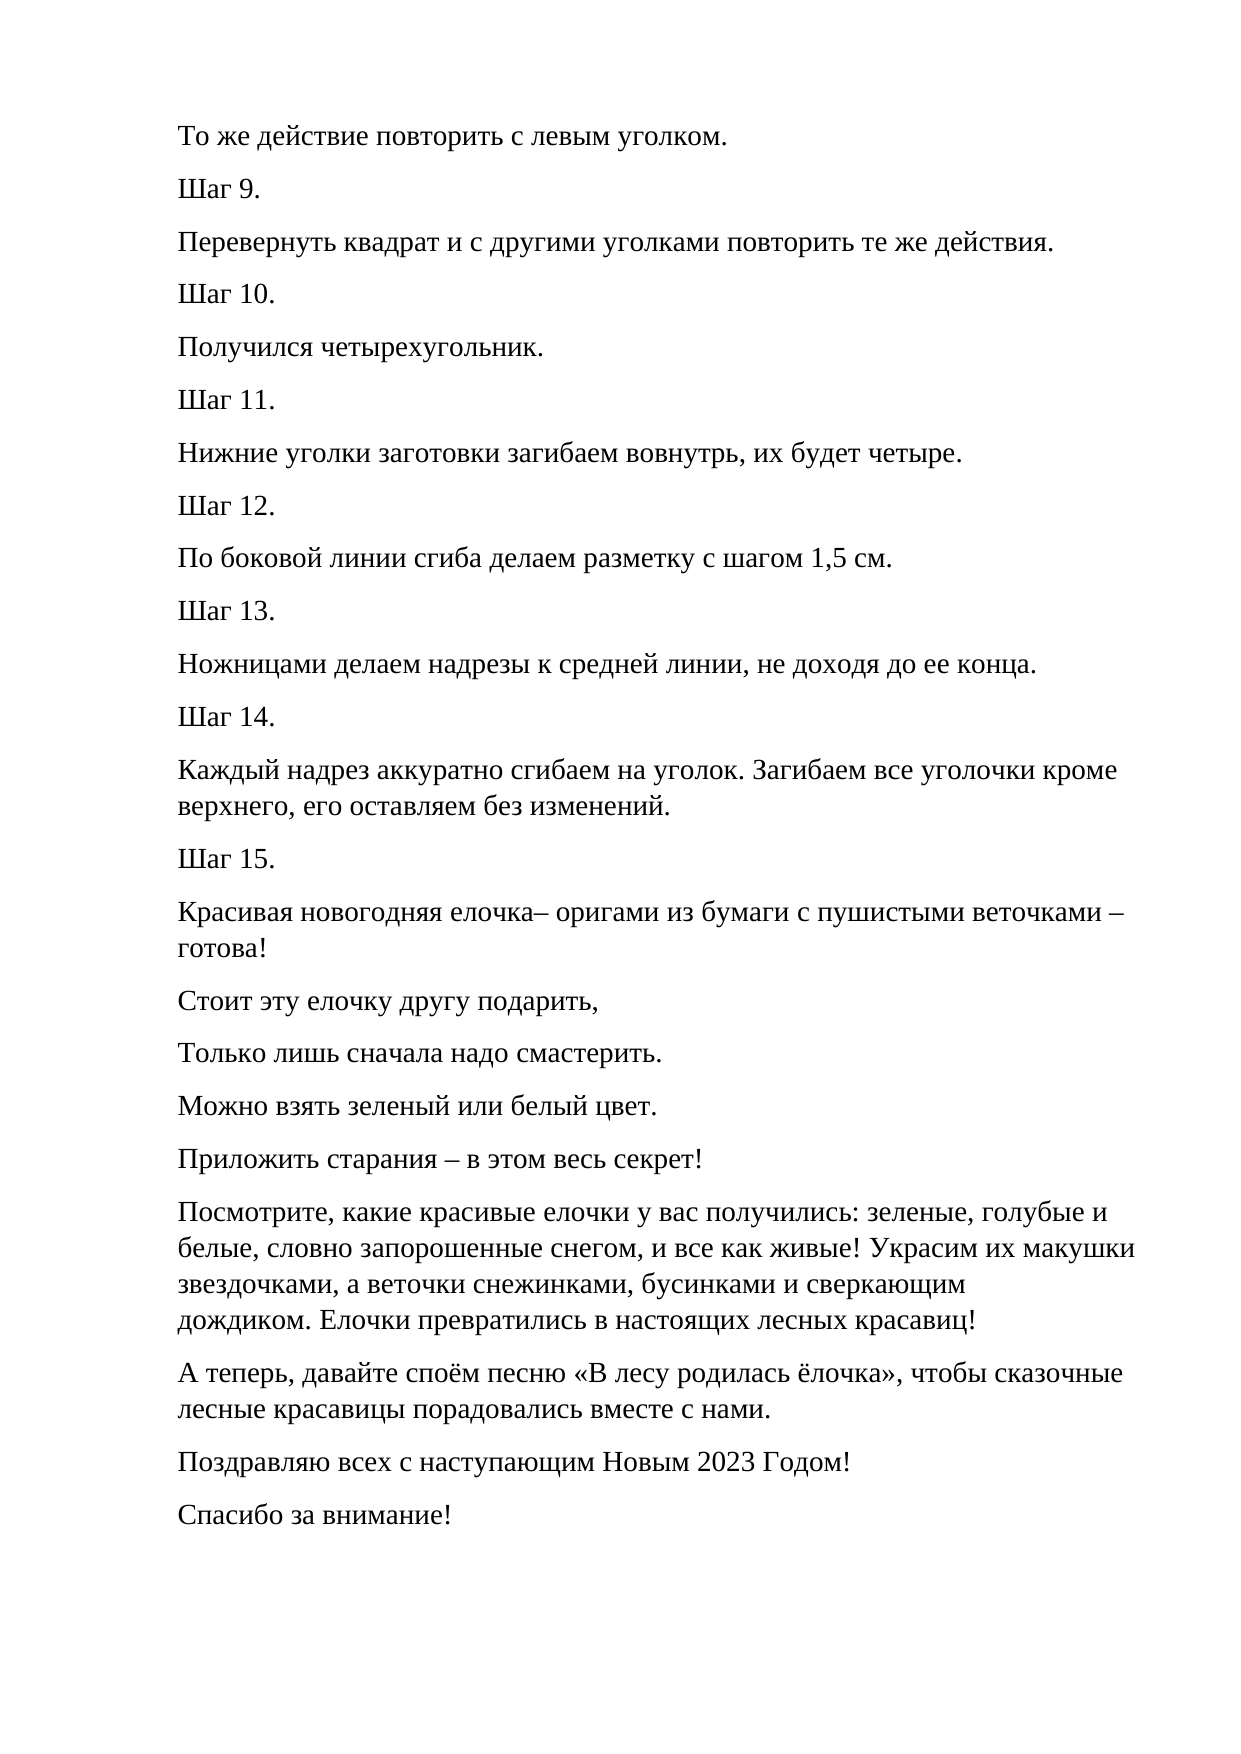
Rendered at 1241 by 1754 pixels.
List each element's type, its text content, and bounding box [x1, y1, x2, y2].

text Шаг 14. [177, 699, 1152, 733]
text Каждый надрез аккуратно сгибаем на уголок. Загибаем все уголочки кроме верхнего, его оставляем без изменений. [177, 752, 1152, 822]
text Перевернуть квадрат и с другими уголками повторить те же действия. [177, 224, 1152, 257]
text Только лишь сначала надо смастерить. [177, 1035, 1152, 1069]
text Шаг 12. [177, 488, 1152, 521]
text Получился четырехугольник. [177, 329, 1152, 363]
text Шаг 11. [177, 382, 1152, 416]
text Приложить старания – в этом весь секрет! [177, 1141, 1152, 1174]
text Нижние уголки заготовки загибаем вовнутрь, их будет четыре. [177, 435, 1152, 468]
text По боковой линии сгиба делаем разметку с шагом 1,5 см. [177, 541, 1152, 574]
text Шаг 10. [177, 277, 1152, 310]
text То же действие повторить с левым уголком. [177, 118, 1152, 152]
text Шаг 13. [177, 593, 1152, 627]
text Ножницами делаем надрезы к средней линии, не доходя до ее конца. [177, 646, 1152, 680]
text Шаг 9. [177, 171, 1152, 204]
text Спасибо за внимание! [177, 1497, 1152, 1530]
text Шаг 15. [177, 841, 1152, 874]
text Стоит эту елочку другу подарить, [177, 983, 1152, 1016]
text А теперь, давайте споём песню «В лесу родилась ёлочка», чтобы сказочные лесные красавицы порадовались вместе с нами. [177, 1355, 1152, 1425]
text Посмотрите, какие красивые елочки у вас получились: зеленые, голубые и белые, словно запорошенные снегом, и все как живые! Украсим их макушки звездочками, а веточки снежинками, бусинками и сверкающим дождиком. Елочки превратились в настоящих лесных красавиц! [177, 1194, 1152, 1336]
text Красивая новогодняя елочка– оригами из бумаги с пушистыми веточками – готова! [177, 894, 1152, 963]
text Поздравляю всех с наступающим Новым 2023 Годом! [177, 1444, 1152, 1478]
text Можно взять зеленый или белый цвет. [177, 1088, 1152, 1122]
